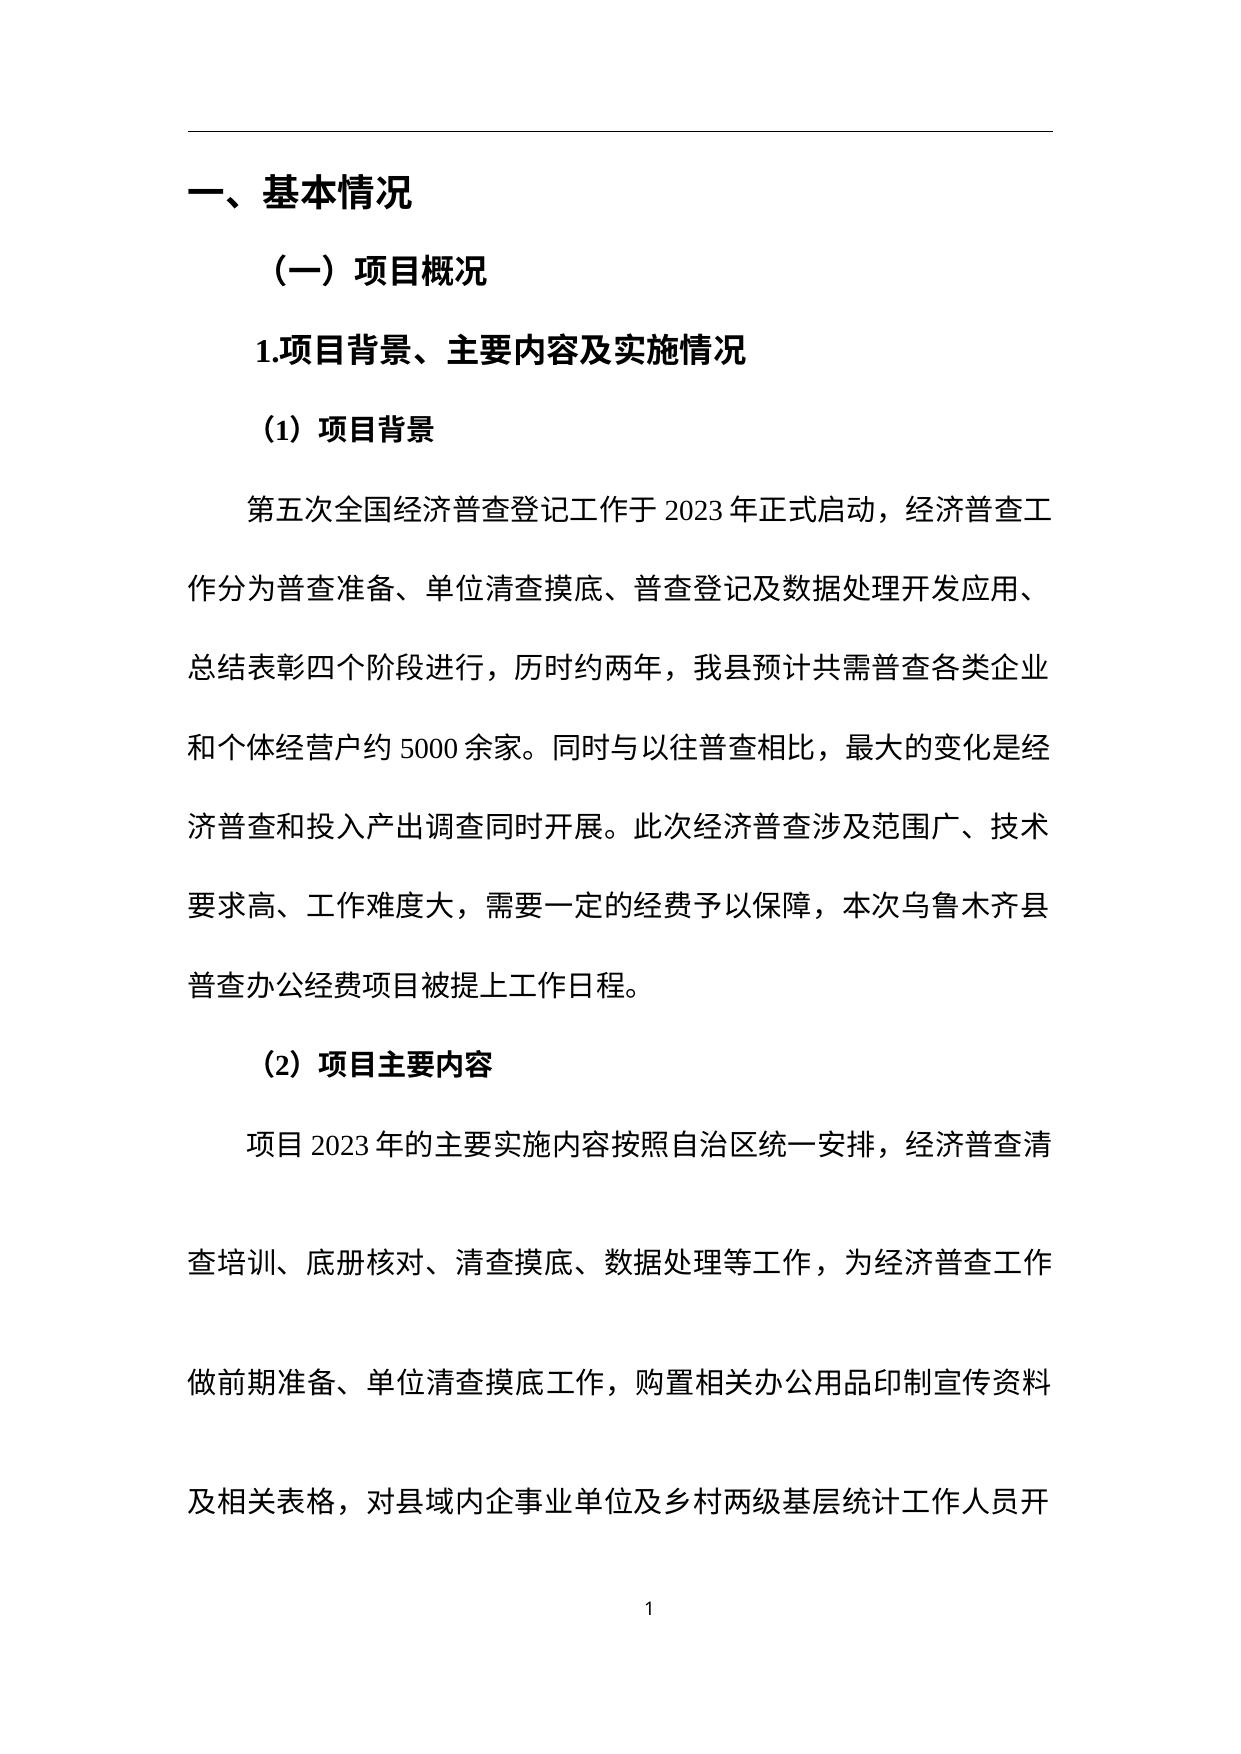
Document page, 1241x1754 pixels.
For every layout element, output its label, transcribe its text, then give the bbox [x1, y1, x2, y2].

subtitle 一、基本情况 [187, 150, 1053, 229]
subtitle （一）项目概况 [187, 229, 1053, 309]
text （1）项目背景 [187, 388, 1053, 467]
text 第五次全国经济普查登记工作于2023年正式启动，经济普查工作分为普查准备、单位清查摸底、普查登记及数据处理开发应用、总结表彰四个阶段进行，历时约两年，我县预计共需普查各类企业和个体经营户约5000余家。同时与以往普查相比，最大的变化是经济普查和投入产出调查同时开展。此次经济普查涉及范围广、技术要求高、工作难度大，需要一定的经费予以保障，本次乌鲁木齐县普查办公经费项目被提上工作日程。 [187, 467, 1053, 1023]
text （2）项目主要内容 [187, 1023, 1053, 1102]
subtitle 1.项目背景、主要内容及实施情况 [187, 309, 1053, 388]
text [187, 1102, 1053, 1539]
